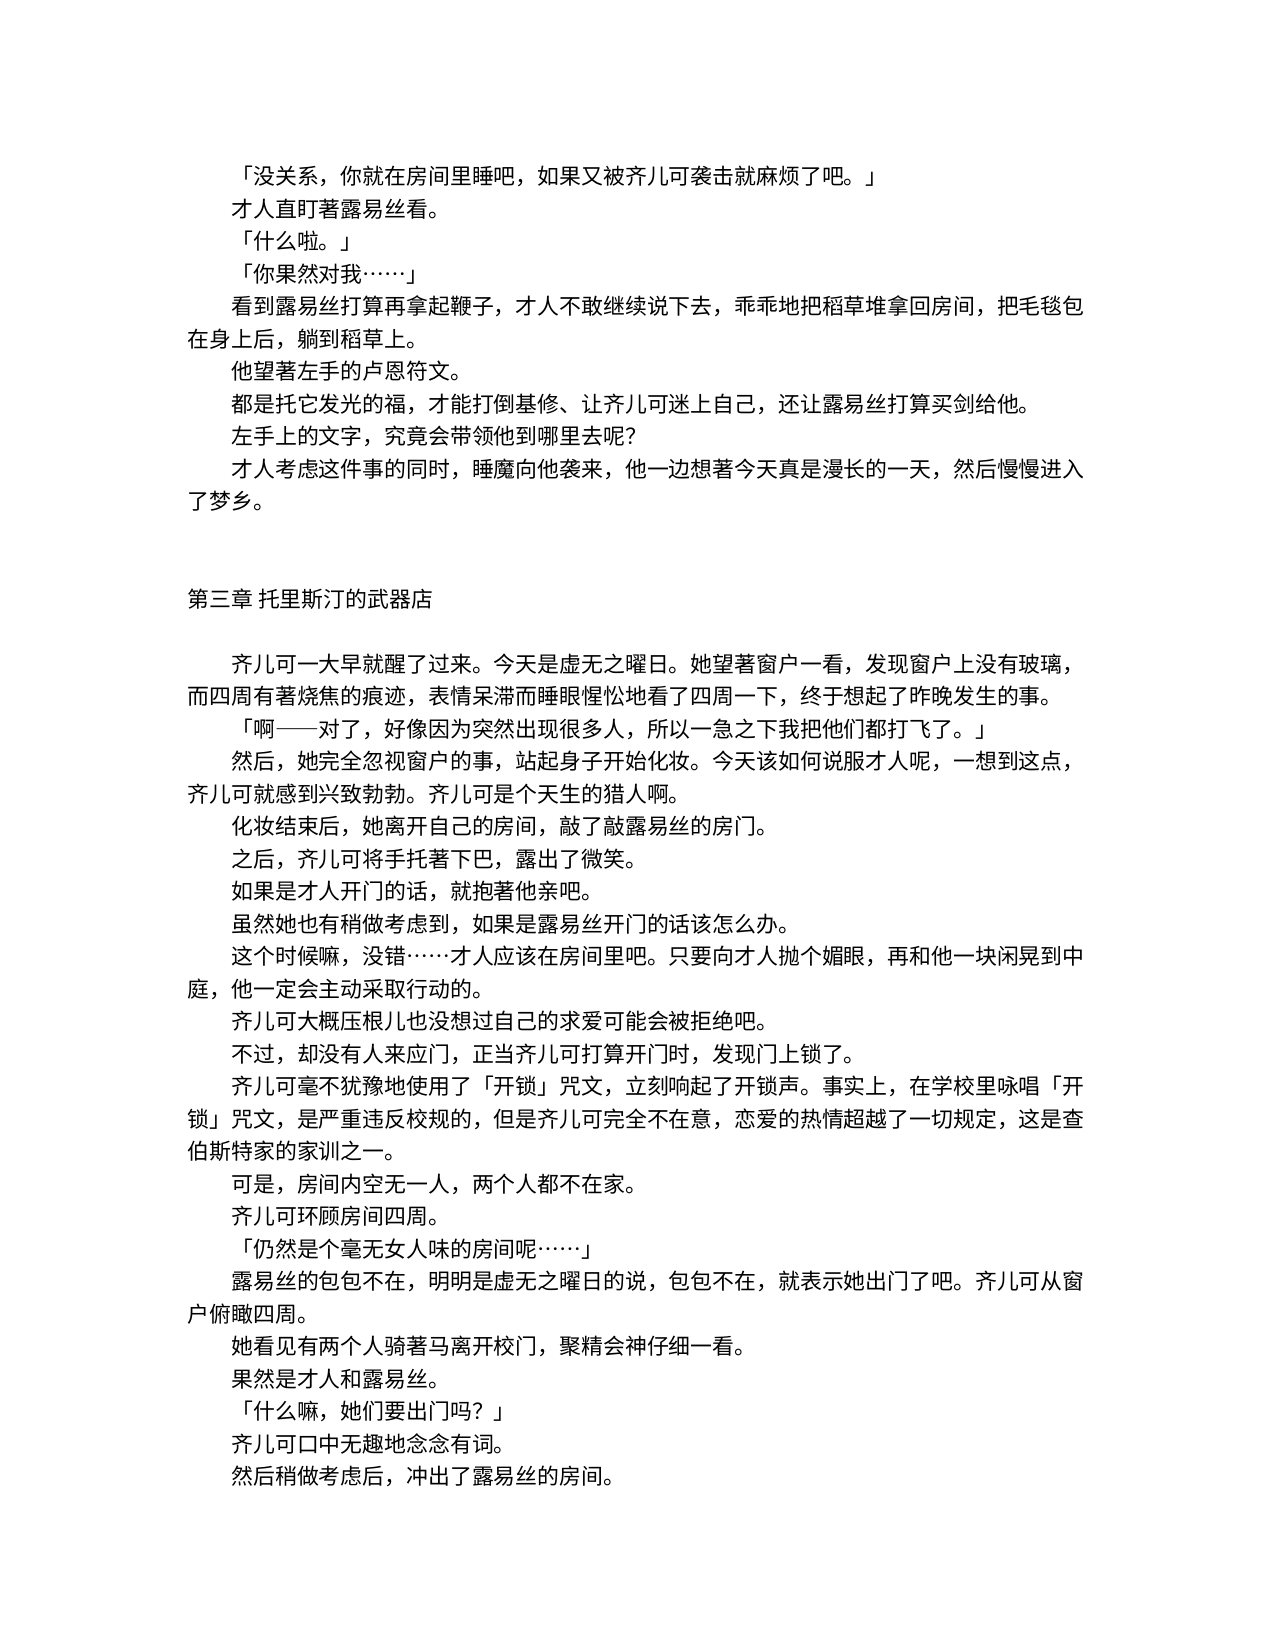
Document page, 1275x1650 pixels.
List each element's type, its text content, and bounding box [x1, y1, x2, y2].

text 齐儿可一大早就醒了过来。今天是虚无之曜日。她望著窗户一看，发现窗户上没有玻璃，而四周有著烧焦的痕迹，表情呆滞而睡眼惺忪地看了四周一下，终于想起了昨晚发生的事。 [187, 646, 1087, 711]
text 化妆结束后，她离开自己的房间，敲了敲露易丝的房门。 [187, 809, 1087, 841]
text 虽然她也有稍做考虑到，如果是露易丝开门的话该怎么办。 [187, 906, 1087, 939]
text 之后，齐儿可将手托著下巴，露出了微笑。 [187, 841, 1087, 874]
text 他望著左手的卢恩符文。 [187, 354, 1087, 386]
text 「什么啦。」 [187, 224, 1087, 256]
text 可是，房间内空无一人，两个人都不在家。 [187, 1166, 1087, 1199]
text 如果是才人开门的话，就抱著他亲吧。 [187, 874, 1087, 906]
text 齐儿可大概压根儿也没想过自己的求爱可能会被拒绝吧。 [187, 1004, 1087, 1036]
text 「什么嘛，她们要出门吗？」 [187, 1394, 1087, 1426]
text 齐儿可口中无趣地念念有词。 [187, 1426, 1087, 1459]
text 然后，她完全忽视窗户的事，站起身子开始化妆。今天该如何说服才人呢，一想到这点，齐儿可就感到兴致勃勃。齐儿可是个天生的猎人啊。 [187, 744, 1087, 809]
text 「你果然对我……」 [187, 256, 1087, 289]
text 她看见有两个人骑著马离开校门，聚精会神仔细一看。 [187, 1329, 1087, 1361]
text 然后稍做考虑后，冲出了露易丝的房间。 [187, 1459, 1087, 1491]
text 都是托它发光的福，才能打倒基修、让齐儿可迷上自己，还让露易丝打算买剑给他。 [187, 386, 1087, 419]
text 「没关系，你就在房间里睡吧，如果又被齐儿可袭击就麻烦了吧。」 [187, 159, 1087, 191]
text 「啊——对了，好像因为突然出现很多人，所以一急之下我把他们都打飞了。」 [187, 711, 1087, 744]
text 才人直盯著露易丝看。 [187, 191, 1087, 224]
text 这个时候嘛，没错……才人应该在房间里吧。只要向才人抛个媚眼，再和他一块闲晃到中庭，他一定会主动采取行动的。 [187, 939, 1087, 1004]
text 不过，却没有人来应门，正当齐儿可打算开门时，发现门上锁了。 [187, 1036, 1087, 1069]
text 看到露易丝打算再拿起鞭子，才人不敢继续说下去，乖乖地把稻草堆拿回房间，把毛毯包在身上后，躺到稻草上。 [187, 289, 1087, 354]
text 齐儿可环顾房间四周。 [187, 1199, 1087, 1231]
text 「仍然是个毫无女人味的房间呢……」 [187, 1231, 1087, 1264]
text 第三章 托里斯汀的武器店 [187, 581, 1087, 614]
text 才人考虑这件事的同时，睡魔向他袭来，他一边想著今天真是漫长的一天，然后慢慢进入了梦乡。 [187, 451, 1087, 516]
text 果然是才人和露易丝。 [187, 1361, 1087, 1394]
text 齐儿可毫不犹豫地使用了「开锁」咒文，立刻响起了开锁声。事实上，在学校里咏唱「开锁」咒文，是严重违反校规的，但是齐儿可完全不在意，恋爱的热情超越了一切规定，这是查伯斯特家的家训之一。 [187, 1069, 1087, 1166]
text 露易丝的包包不在，明明是虚无之曜日的说，包包不在，就表示她出门了吧。齐儿可从窗户俯瞰四周。 [187, 1264, 1087, 1329]
text 左手上的文字，究竟会带领他到哪里去呢？ [187, 419, 1087, 451]
